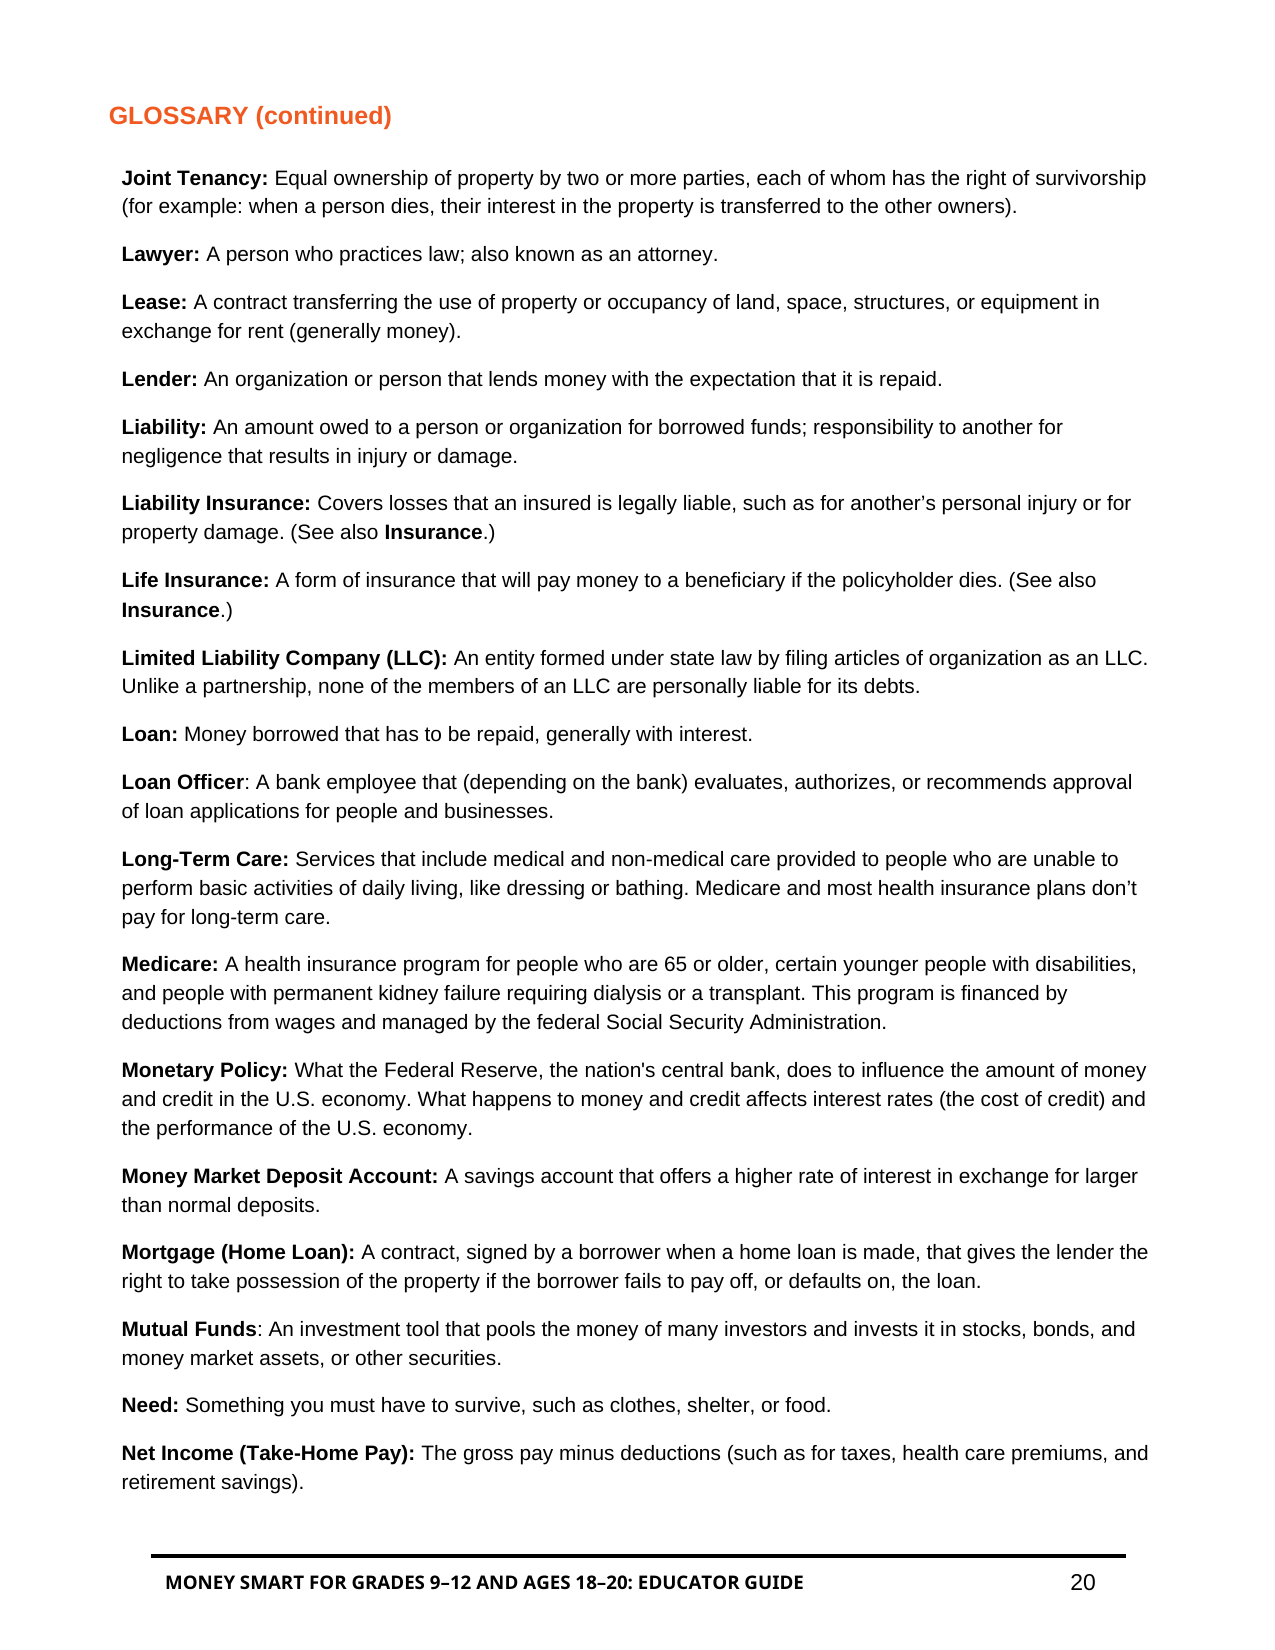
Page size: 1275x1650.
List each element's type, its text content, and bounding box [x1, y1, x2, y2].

text Loan: Money borrowed that has to be repaid, generally with interest. [121, 722, 1131, 746]
text Loan Officer: A bank employee that (depending on the bank) evaluates, authorizes, or recommends approval of loan applications for people and businesses. [121, 770, 1139, 823]
text Liability Insurance: Covers losses that an insured is legally liable, such as for another’s personal injury or for property damage. (See also Insurance.) [121, 491, 1139, 544]
text Money Market Deposit Account: A savings account that offers a higher rate of interest in exchange for larger than normal deposits. [121, 1163, 1147, 1216]
text Joint Tenancy: Equal ownership of property by two or more parties, each of whom has the right of survivorship (for example: when a person dies, their interest in the property is transferred to the other owners). [121, 165, 1158, 218]
text Mutual Funds: An investment tool that pools the money of many investors and invests it in stocks, bonds, and money market assets, or other securities. [121, 1317, 1139, 1369]
text Long-Term Care: Services that include medical and non-medical care provided to people who are unable to perform basic activities of daily living, like dressing or bathing. Medicare and most health insurance plans don’t pay for long-term care. [121, 847, 1147, 928]
text Medicare: A health insurance program for people who are 65 or older, certain younger people with disabilities, and people with permanent kidney failure requiring dialysis or a transplant. This program is financed by deductions from wages and managed by the federal Social Security Administration. [121, 952, 1147, 1034]
text Mortgage (Home Loan): A contract, signed by a borrower when a home loan is made, that gives the lender the right to take possession of the property if the borrower fails to pay off, or defaults on, the loan. [121, 1240, 1158, 1293]
text Lease: A contract transferring the use of property or occupancy of land, space, structures, or equipment in exchange for rent (generally money). [121, 290, 1131, 343]
text Net Income (Take-Home Pay): The gross pay minus deductions (such as for taxes, health care premiums, and retirement savings). [121, 1441, 1158, 1494]
text Liability: An amount owed to a person or organization for borrowed funds; responsibility to another for negligence that results in injury or damage. [121, 414, 1066, 467]
text Insurance.) [121, 598, 1131, 622]
text Need: Something you must have to survive, such as clothes, shelter, or food. [121, 1393, 1131, 1417]
text Limited Liability Company (LLC): An entity formed under state law by filing articles of organization as an LLC. Unlike a partnership, none of the members of an LLC are personally liable for its debts. [121, 645, 1158, 698]
text Monetary Policy: What the Federal Reserve, the nation's central bank, does to influence the amount of money and credit in the U.S. economy. What happens to money and credit affects interest rates (the cost of credit) and the performance of the U.S. economy. [121, 1058, 1147, 1140]
text Life Insurance: A form of insurance that will pay money to a beneficiary if the policyholder dies. (See also [121, 568, 1131, 592]
text Lawyer: A person who practices law; also known as an attorney. [121, 242, 1131, 266]
text Lender: An organization or person that lends money with the expectation that it is repaid. [121, 367, 1131, 391]
